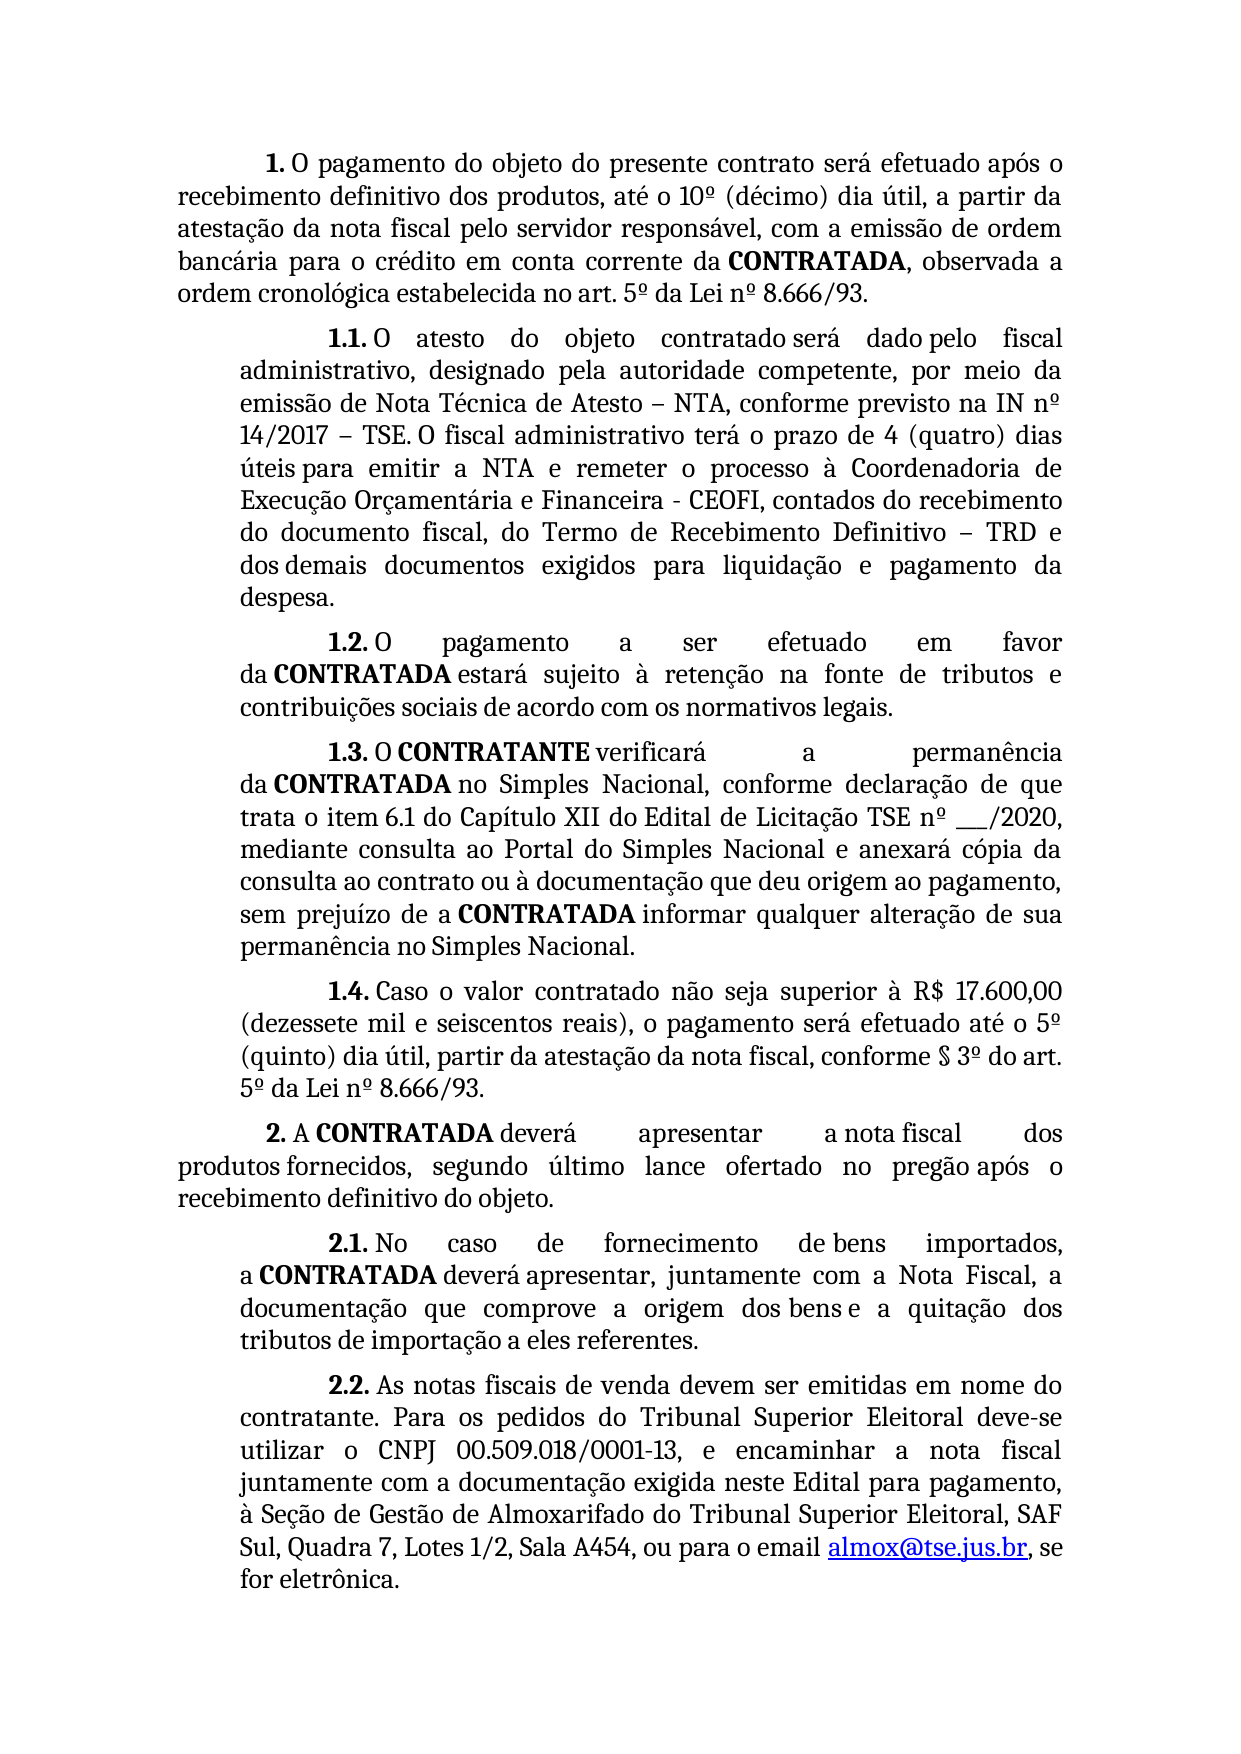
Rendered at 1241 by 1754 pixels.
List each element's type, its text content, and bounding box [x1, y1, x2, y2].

text 2.2. As notas fiscais de venda devem ser emitidas em nome do contratante. Para os pedidos do Tribunal Superior Eleitoral deve-se utilizar o CNPJ 00.509.018/0001-13, e encaminhar a nota fiscal juntamente com a documentação exigida neste Edital para pagamento, à Seção de Gestão de Almoxarifado do Tribunal Superior Eleitoral, SAF Sul, Quadra 7, Lotes 1/2, Sala A454, ou para o email almox@tse.jus.br, se for eletrônica. [240, 1369, 1063, 1596]
text 1.4. Caso o valor contratado não seja superior à R$ 17.600,00 (dezessete mil e seiscentos reais), o pagamento será efetuado até o 5º (quinto) dia útil, partir da atestação da nota fiscal, conforme § 3º do art. 5º da Lei nº 8.666/93. [240, 975, 1063, 1105]
text 1. O pagamento do objeto do presente contrato será efetuado após o recebimento definitivo dos produtos, até o 10º (décimo) dia útil, a partir da atestação da nota fiscal pelo servidor responsável, com a emissão de ordem bancária para o crédito em conta corrente da CONTRATADA, observada a ordem cronológica estabelecida no art. 5º da Lei nº 8.666/93. [177, 148, 1063, 309]
text 1.2. O pagamento a ser efetuado em favor da CONTRATADA estará sujeito à retenção na fonte de tributos e contribuições sociais de acordo com os normativos legais. [240, 626, 1063, 723]
text 2.1. No caso de fornecimento de bens importados, a CONTRATADA deverá apresentar, juntamente com a Nota Fiscal, a documentação que comprove a origem dos bens e a quitação dos tributos de importação a eles referentes. [240, 1227, 1063, 1356]
text 2. A CONTRATADA deverá apresentar a nota fiscal dos produtos fornecidos, segundo último lance ofertado no pregão após o recebimento definitivo do objeto. [177, 1117, 1063, 1214]
text 1.3. O CONTRATANTE verificará a permanência da CONTRATADA no Simples Nacional, conforme declaração de que trata o item 6.1 do Capítulo XII do Edital de Licitação TSE nº ___/2020, mediante consulta ao Portal do Simples Nacional e anexará cópia da consulta ao contrato ou à documentação que deu origem ao pagamento, sem prejuízo de a CONTRATADA informar qualquer alteração de sua permanência no Simples Nacional. [240, 736, 1063, 963]
text 1.1. O atesto do objeto contratado será dado pelo fiscal administrativo, designado pela autoridade competente, por meio da emissão de Nota Técnica de Atesto – NTA, conforme previsto na IN nº 14/2017 – TSE. O fiscal administrativo terá o prazo de 4 (quatro) dias úteis para emitir a NTA e remeter o processo à Coordenadoria de Execução Orçamentária e Financeira - CEOFI, contados do recebimento do documento fiscal, do Termo de Recebimento Definitivo – TRD e dos demais documentos exigidos para liquidação e pagamento da despesa. [240, 322, 1063, 614]
